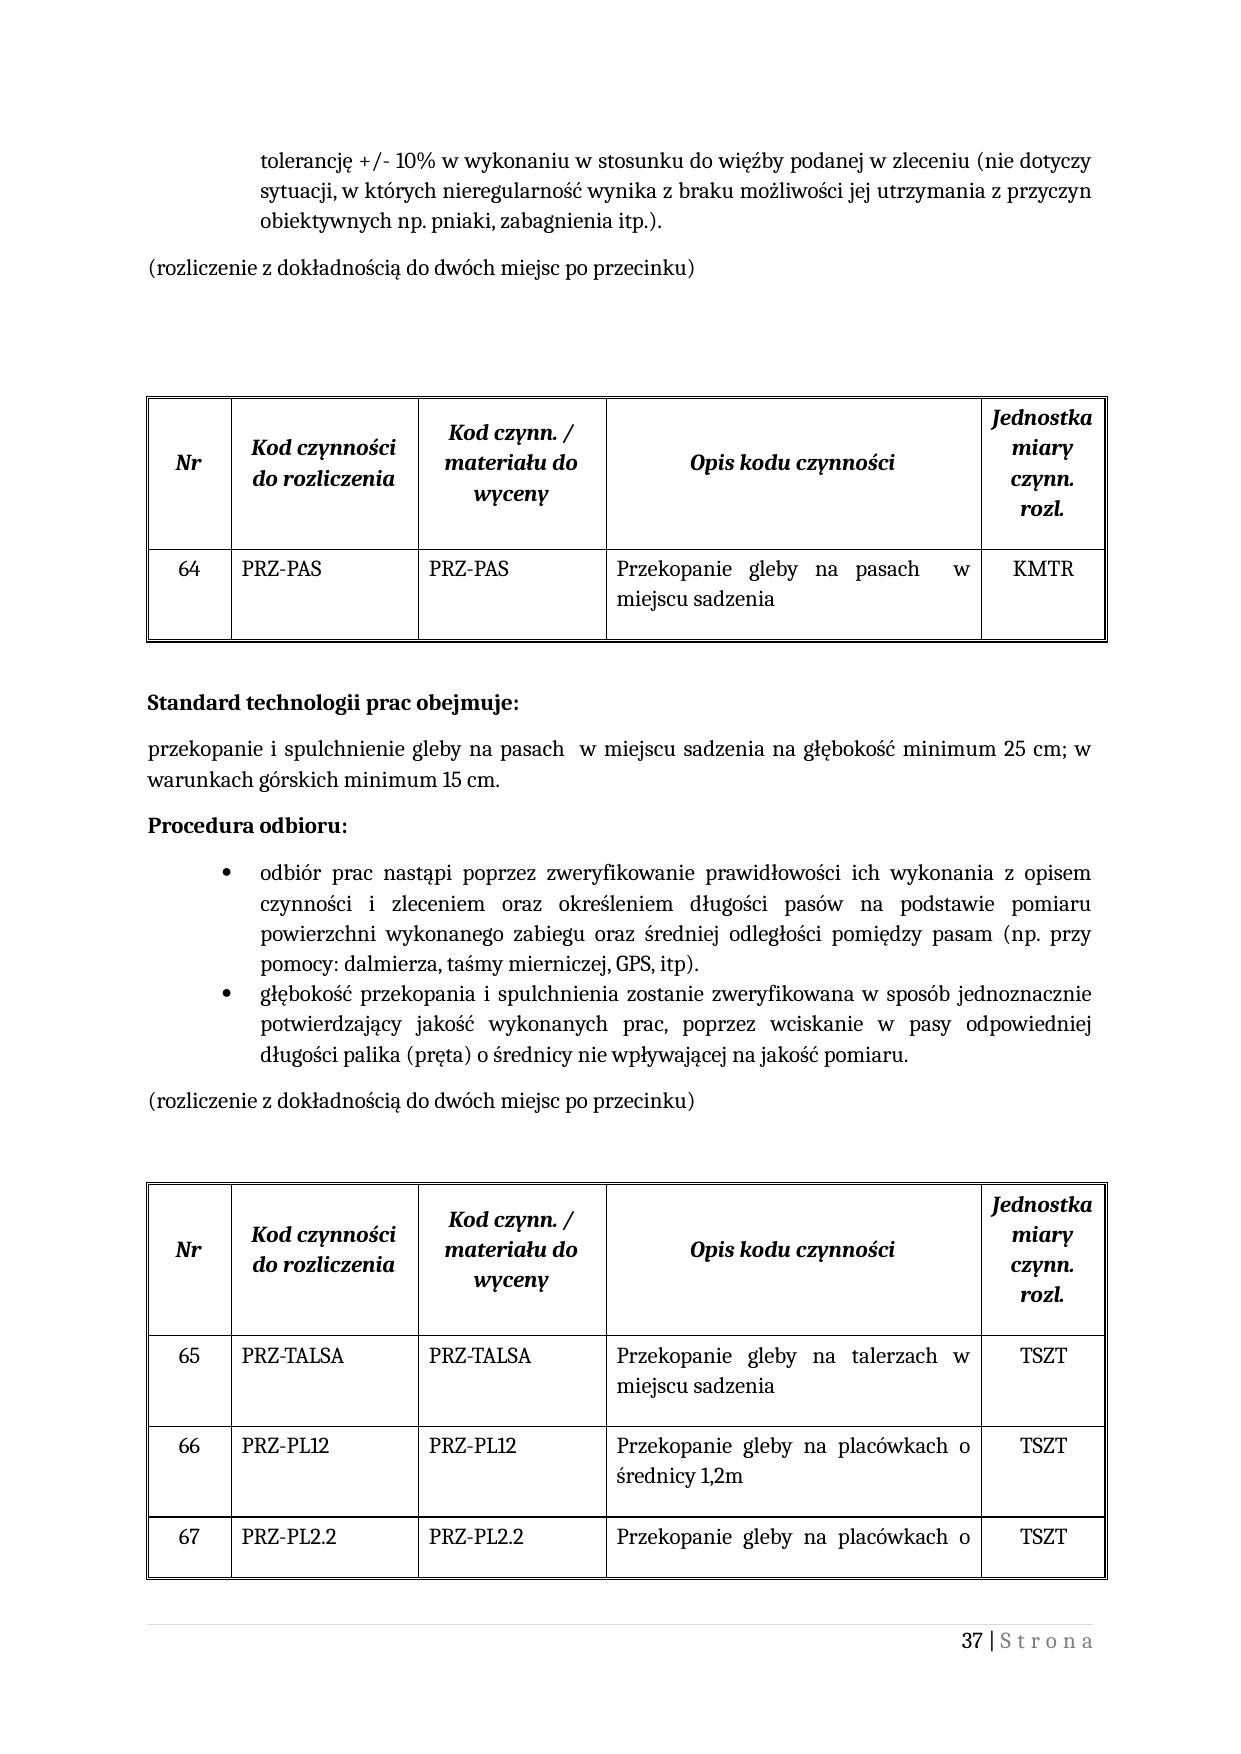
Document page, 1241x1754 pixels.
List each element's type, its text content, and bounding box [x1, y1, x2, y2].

table_header Nr [149, 1185, 231, 1335]
table_header Kod czynn. / materiału do wyceny [419, 399, 606, 549]
table_cell 64 [149, 550, 231, 639]
text (rozliczenie z dokładnością do dwóch miejsc po przecinku) [148, 1088, 1093, 1114]
table_cell PRZ-PL12 [232, 1427, 418, 1516]
table_cell TSZT [982, 1336, 1104, 1426]
text Standard technologii prac obejmuje: [148, 689, 1093, 716]
table_cell PRZ-PAS [232, 550, 418, 639]
table_cell PRZ-TALSA [232, 1336, 418, 1426]
table_cell PRZ-PAS [419, 550, 606, 639]
table_header Kod czynności do rozliczenia [232, 1185, 418, 1335]
table_cell 67 [149, 1518, 231, 1577]
table_cell 65 [149, 1336, 231, 1426]
table_header Jednostka miary czynn. rozl. [982, 1185, 1104, 1335]
table_header Kod czynn. / materiału do wyceny [419, 1185, 606, 1335]
list odbiór prac nastąpi poprzez zweryfikowanie prawidłowości ich wykonania z opisem czynności i zleceniem oraz określeniem długości pasów na podstawie pomiaru powierzchni wykonanego zabiegu oraz średniej odległości pomiędzy pasam (np. przy pomocy: dalmierza, taśmy mierniczej, GPS, itp). [223, 860, 1093, 977]
table_header Opis kodu czynności [607, 399, 981, 549]
table_cell PRZ-PL2.2 [232, 1518, 418, 1577]
text (rozliczenie z dokładnością do dwóch miejsc po przecinku) [148, 255, 1093, 281]
table_header Jednostka miary czynn. rozl. [982, 399, 1104, 549]
table_cell KMTR [982, 550, 1104, 639]
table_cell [607, 1518, 981, 1577]
table_header Kod czynności do rozliczenia [232, 399, 418, 549]
table_cell PRZ-PL12 [419, 1427, 606, 1516]
table_cell Przekopanie gleby na talerzach w miejscu sadzenia [607, 1336, 981, 1426]
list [223, 148, 1093, 234]
list przekopanie i spulchnienie gleby na pasach w miejscu sadzenia na głębokość minimum 25 cm; w warunkach górskich minimum 15 cm. [148, 736, 1093, 793]
text Procedura odbioru: [148, 813, 1093, 839]
table_cell Przekopanie gleby na placówkach o średnicy 1,2m [607, 1427, 981, 1516]
table_cell PRZ-PL2.2 [419, 1518, 606, 1577]
table_header Opis kodu czynności [607, 1185, 981, 1335]
table_cell 66 [149, 1427, 231, 1516]
table_cell TSZT [982, 1427, 1104, 1516]
list głębokość przekopania i spulchnienia zostanie zweryfikowana w sposób jednoznacznie potwierdzający jakość wykonanych prac, poprzez wciskanie w pasy odpowiedniej długości palika (pręta) o średnicy nie wpływającej na jakość pomiaru. [223, 981, 1093, 1068]
table_cell TSZT [982, 1518, 1104, 1577]
table_header Nr [149, 399, 231, 549]
table_cell PRZ-TALSA [419, 1336, 606, 1426]
table_cell Przekopanie gleby na pasach w miejscu sadzenia [607, 550, 981, 639]
